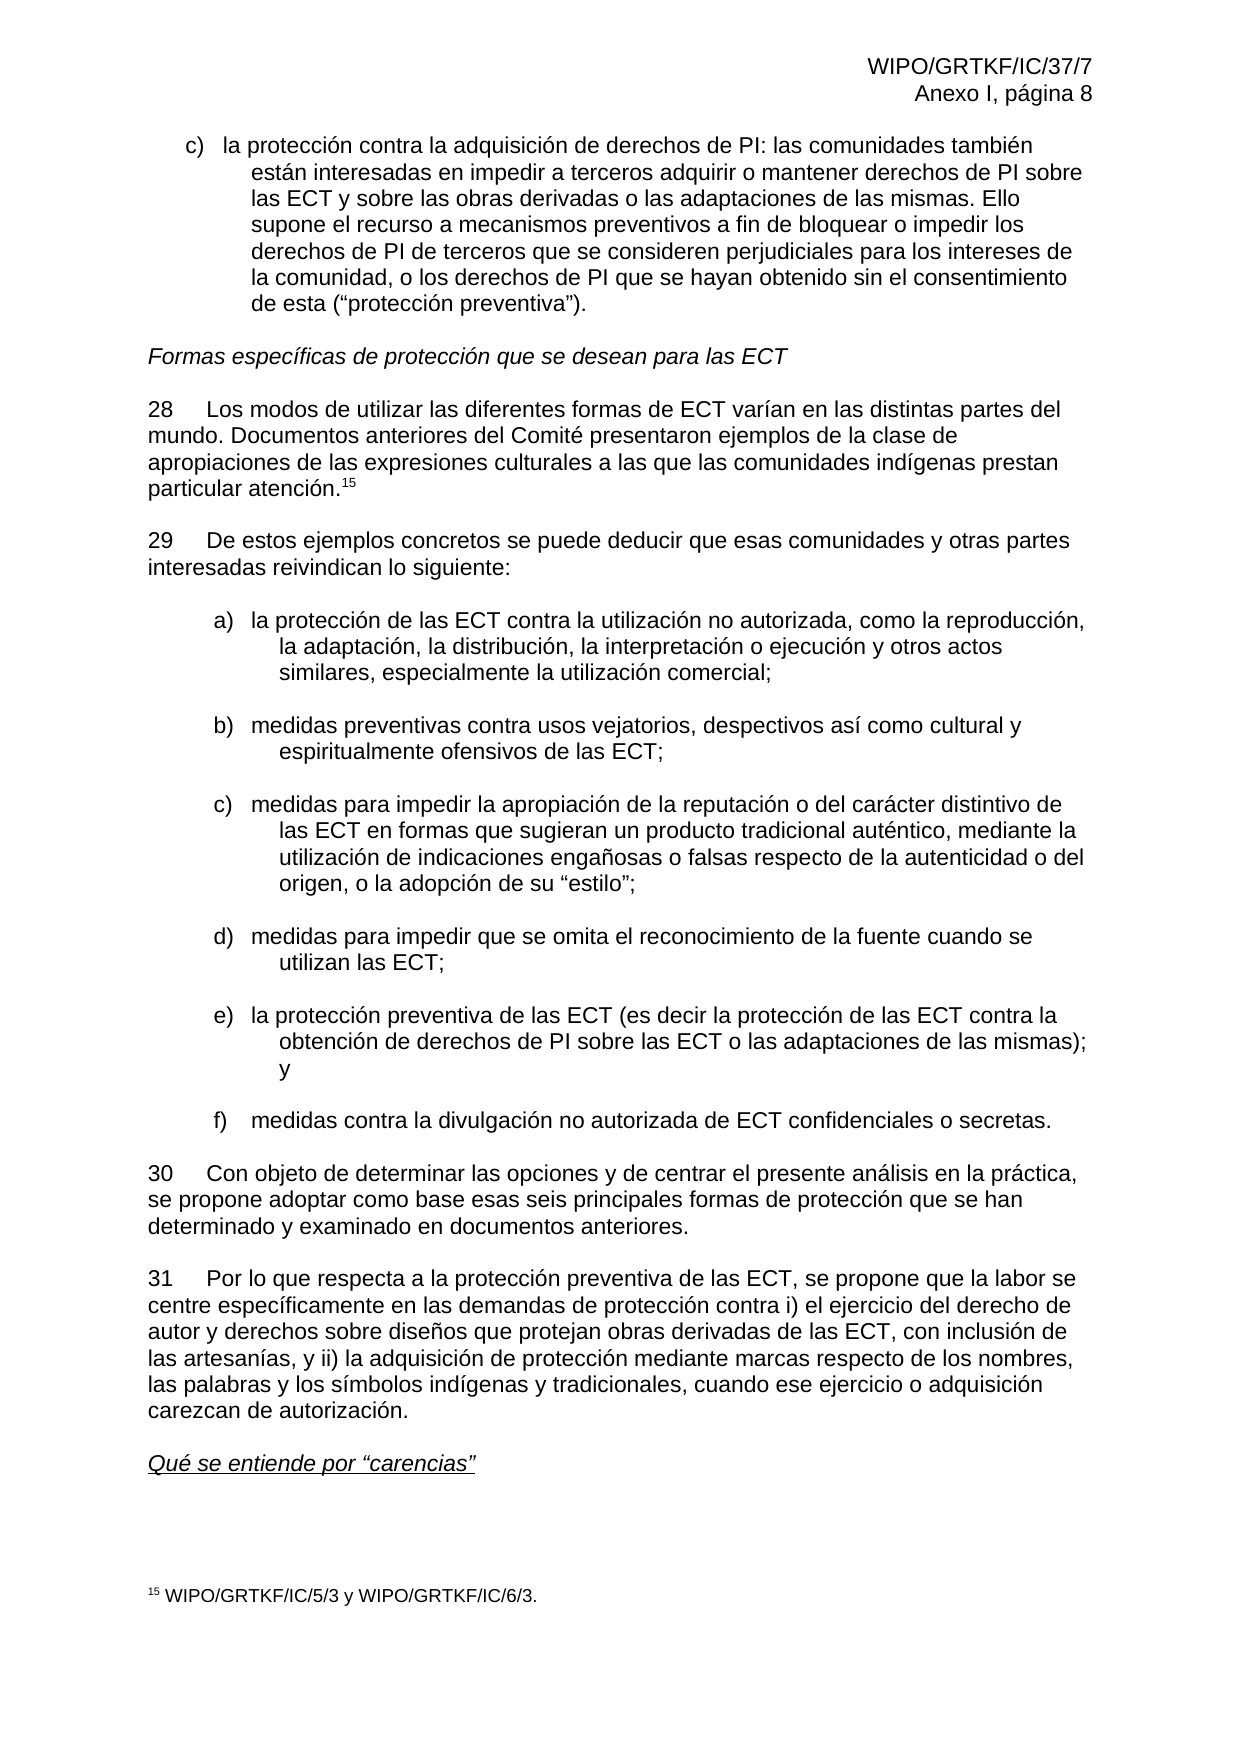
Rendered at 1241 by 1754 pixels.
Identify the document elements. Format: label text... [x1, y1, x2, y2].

list la protección preventiva de las ECT (es decir la protección de las ECT contra la obtención de derechos de PI sobre las ECT o las adaptaciones de las mismas); y [213, 1002, 1092, 1081]
list medidas para impedir que se omita el reconocimiento de la fuente cuando se utilizan las ECT; [213, 923, 1092, 1002]
list medidas para impedir la apropiación de la reputación o del carácter distintivo de las ECT en formas que sugieran un producto tradicional auténtico, mediante la utilización de indicaciones engañosas o falsas respecto de la autenticidad o del origen, o la adopción de su “estilo”; [213, 791, 1092, 923]
text Con objeto de determinar las opciones y de centrar el presente análisis en la práctica, se propone adoptar como base esas seis principales formas de protección que se han determinado y examinado en documentos anteriores. [148, 1160, 1092, 1239]
list medidas preventivas contra usos vejatorios, despectivos así como cultural y espiritualmente ofensivos de las ECT; [213, 712, 1092, 791]
text Formas específicas de protección que se desean para las ECT [148, 343, 1092, 369]
text Por lo que respecta a la protección preventiva de las ECT, se propone que la labor se centre específicamente en las demandas de protección contra i) el ejercicio del derecho de autor y derechos sobre diseños que protejan obras derivadas de las ECT, con inclusión de las artesanías, y ii) la adquisición de protección mediante marcas respecto de los nombres, las palabras y los símbolos indígenas y tradicionales, cuando ese ejercicio o adquisición carezcan de autorización. [148, 1265, 1092, 1423]
list medidas contra la divulgación no autorizada de ECT confidenciales o secretas. [213, 1107, 1092, 1134]
list la protección de las ECT contra la utilización no autorizada, como la reproducción, la adaptación, la distribución, la interpretación o ejecución y otros actos similares, especialmente la utilización comercial; [213, 607, 1092, 712]
text De estos ejemplos concretos se puede deducir que esas comunidades y otras partes interesadas reivindican lo siguiente: [148, 527, 1092, 580]
text Los modos de utilizar las diferentes formas de ECT varían en las distintas partes del mundo. Documentos anteriores del Comité presentaron ejemplos de la clase de apropiaciones de las expresiones culturales a las que las comunidades indígenas prestan particular atención. [148, 396, 1092, 501]
list la protección contra la adquisición de derechos de PI: las comunidades también están interesadas en impedir a terceros adquirir o mantener derechos de PI sobre las ECT y sobre las obras derivadas o las adaptaciones de las mismas. Ello supone el recurso a mecanismos preventivos a fin de bloquear o impedir los derechos de PI de terceros que se consideren perjudiciales para los intereses de la comunidad, o los derechos de PI que se hayan obtenido sin el consentimiento de esta (“protección preventiva”). [185, 132, 1092, 317]
text Qué se entiende por “carencias” [148, 1450, 1092, 1476]
